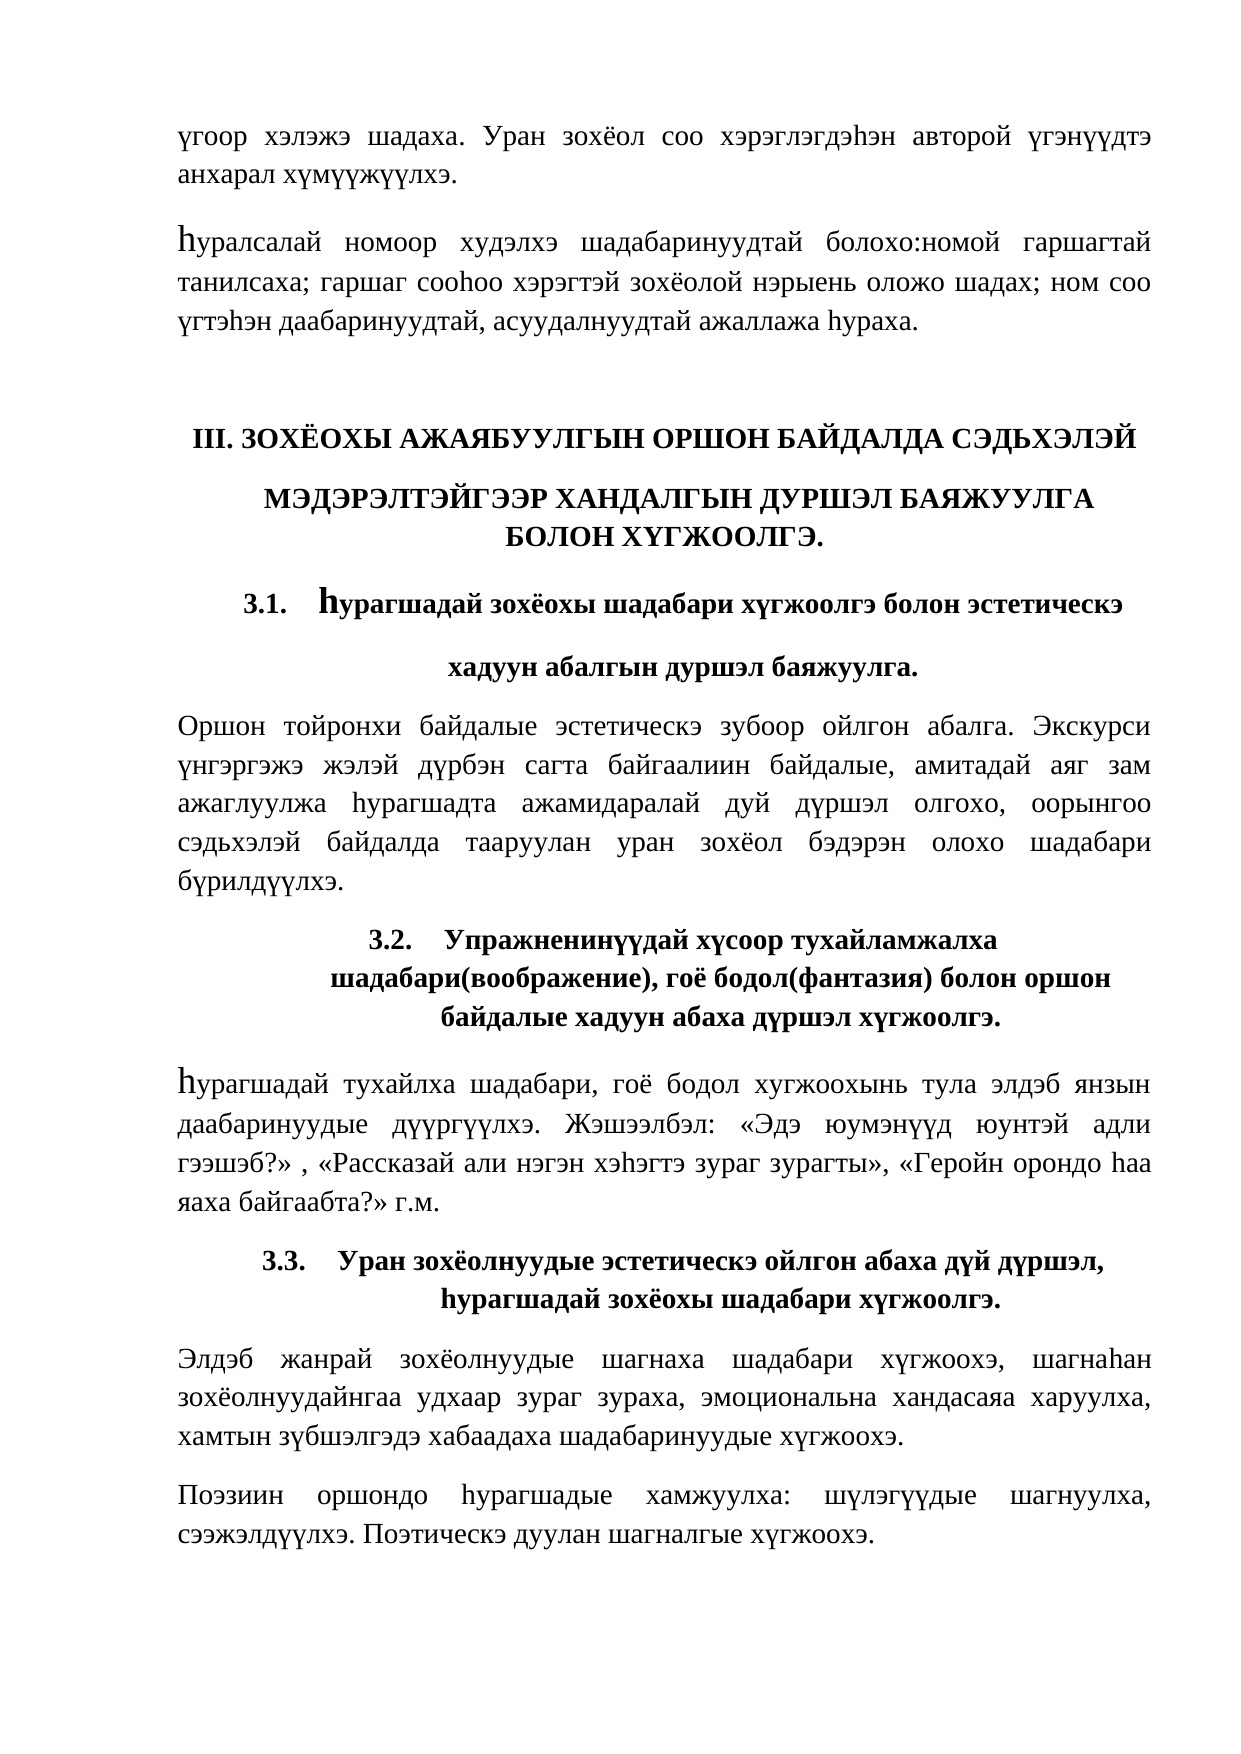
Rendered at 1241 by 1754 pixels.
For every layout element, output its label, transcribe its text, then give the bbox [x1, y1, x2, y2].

text III. ЗОХЁОХЫ АЖАЯБУУЛГЫН ОРШОН БАЙДАЛДА СЭДЬХЭЛЭЙ [177, 421, 1152, 455]
text hурагшадай тухайлха шадабари, гоё бодол хугжоохынь тула элдэб янзын даабаринуудые дүүргүүлхэ. Жэшээлбэл: «Эдэ юумэнүүд юунтэй адли гээшэб?» , «Рассказай али нэгэн хэhэгтэ зураг зурагты», «Геройн орондо hаа яаха байгаабта?» г.м. [177, 1058, 1152, 1217]
text Оршон тойронхи байдалые эстетическэ зубоор ойлгон абалга. Экскурси үнгэргэжэ жэлэй дүрбэн сагта байгаалиин байдалые, амитадай аяг зам ажаглуулжа hурагшадта ажамидаралай дуй дүршэл олгохо, оорынгоо сэдьхэлэй байдалда тааруулан уран зохёол бэдэрэн олохо шадабари бүрилдүүлхэ. [177, 708, 1152, 896]
list Упражненинүүдай хүсоор тухайламжалха шадабари(воображение), гоё бодол(фантазия) болон оршон байдалые хадуун абаха дүршэл хүгжоолгэ. [215, 922, 1152, 1033]
text Элдэб жанрай зохёолнуудые шагнаха шадабари хүгжоохэ, шагнаhан зохёолнуудайнгаа удхаар зураг зураха, эмоциональна хандасаяа харуулха, хамтын зүбшэлгэдэ хабаадаха шадабаринуудые хүгжоохэ. [177, 1341, 1152, 1452]
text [177, 118, 1152, 190]
text hуралсалай номоор худэлхэ шадабаринуудтай болохо:номой гаршагтай танилсаха; гаршаг сооhоо хэрэгтэй зохёолой нэрыень оложо шадах; ном соо үгтэhэн даабаринуудтай, асуудалнуудтай ажаллажа hураха. [177, 216, 1152, 336]
text хадуун абалгын дуршэл баяжуулга. [215, 649, 1152, 683]
text МЭДЭРЭЛТЭЙГЭЭР ХАНДАЛГЫН ДУРШЭЛ БАЯЖУУЛГА БОЛОН ХΥГЖООЛГЭ. [177, 481, 1152, 553]
text Поэзиин оршондо hурагшадые хамжуулха: шүлэгүүдые шагнуулха, сээжэлдүүлхэ. Поэтическэ дуулан шагналгые хүгжоохэ. [177, 1477, 1152, 1549]
list Уран зохёолнуудые эстетическэ ойлгон абаха дүй дүршэл, hурагшадай зохёохы шадабари хүгжоолгэ. [215, 1243, 1152, 1315]
list hурагшадай зохёохы шадабари хүгжоолгэ болон эстетическэ [215, 579, 1152, 622]
